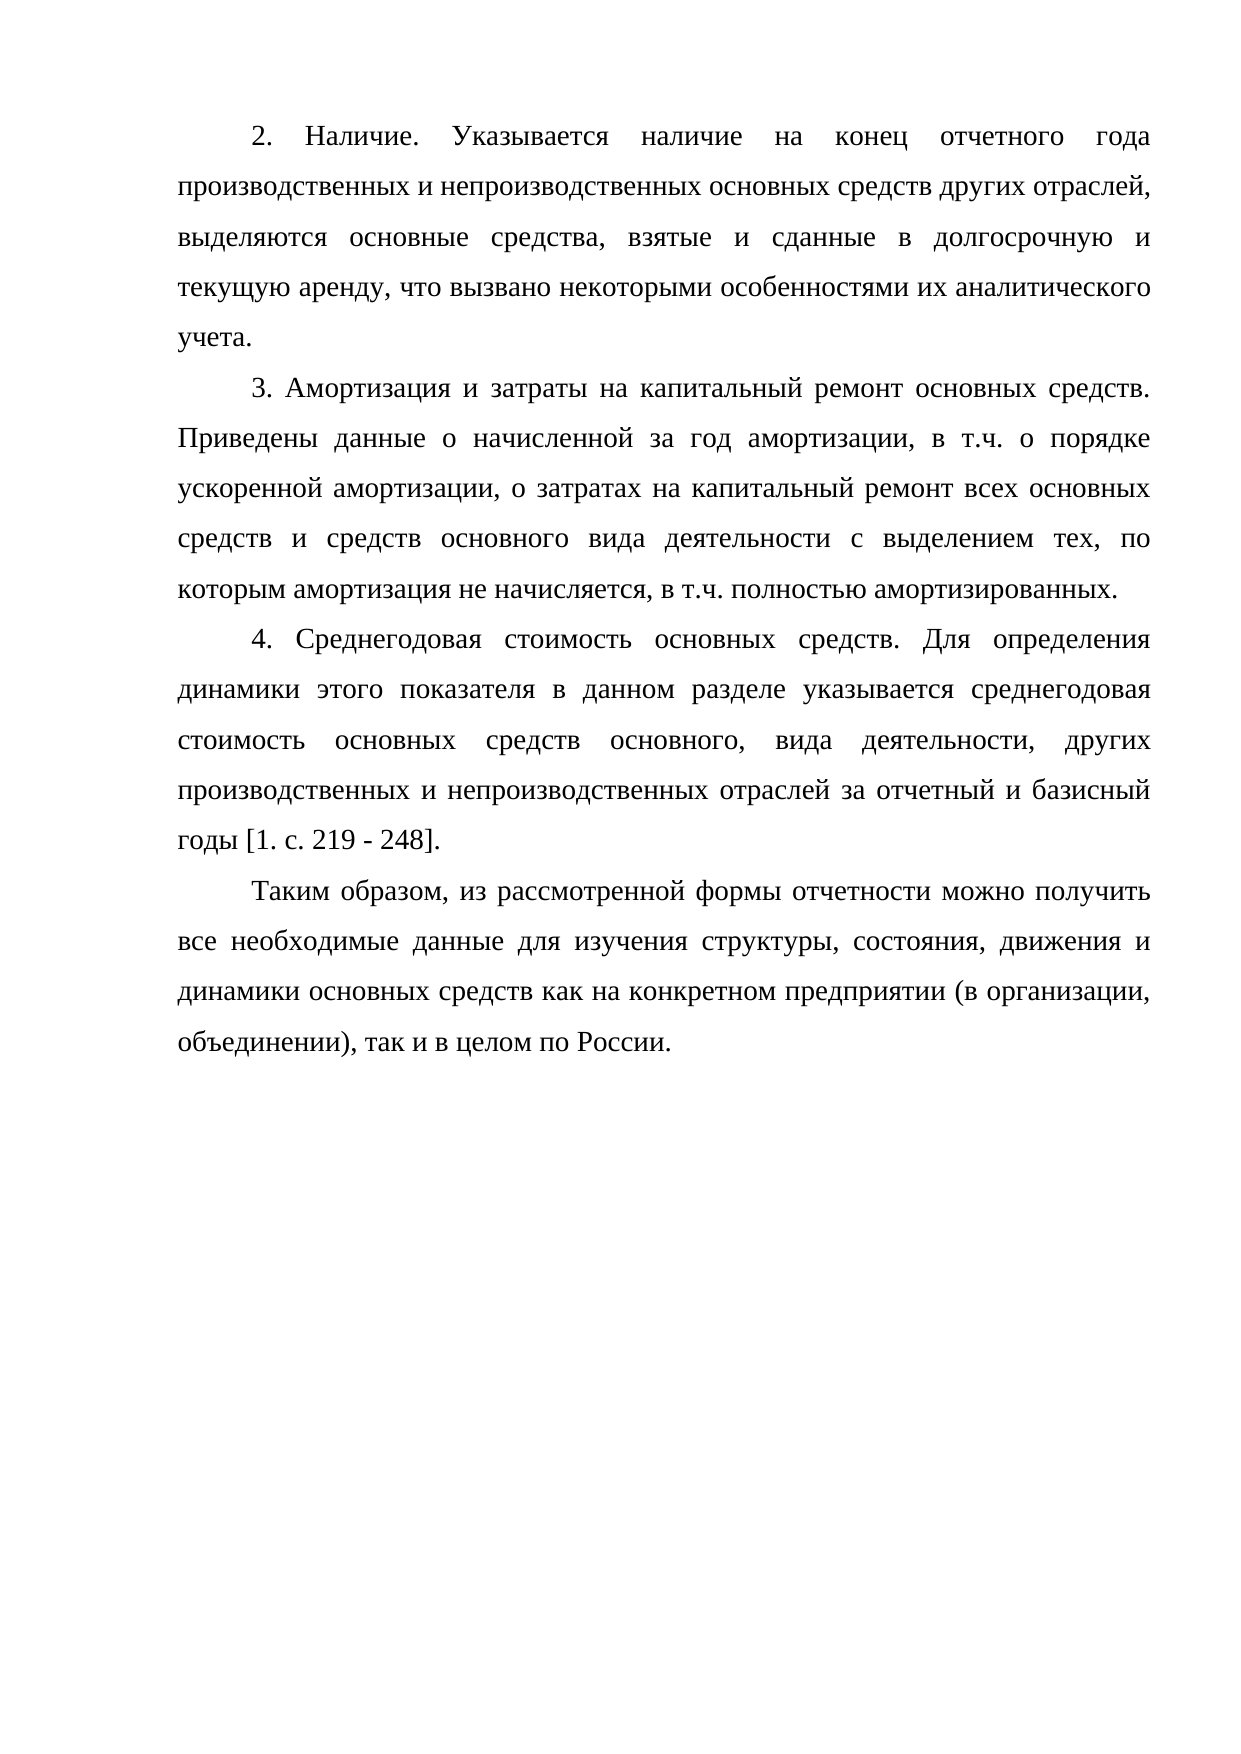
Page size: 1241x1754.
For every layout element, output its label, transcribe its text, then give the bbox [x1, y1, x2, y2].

text Таким образом, из рассмотренной формы отчетности можно получить все необходимые данные для изучения структуры, состояния, движения и динамики основных средств как на конкретном предприятии (в организации, объединении), так и в целом по России. [177, 873, 1152, 1057]
text 4. Среднегодовая стоимость основных средств. Для определения динамики этого показателя в данном разделе указывается среднегодовая стоимость основных средств основного, вида деятельности, других производственных и непроизводственных отраслей за отчетный и базисный годы [1. с. 219 - 248]. [177, 621, 1152, 856]
text 2. Наличие. Указывается наличие на конец отчетного года производственных и непроизводственных основных средств других отраслей, выделяются основные средства, взятые и сданные в долгосрочную и текущую аренду, что вызвано некоторыми особенностями их аналитического учета. [177, 118, 1152, 353]
text 3. Амортизация и затраты на капитальный ремонт основных средств. Приведены данные о начисленной за год амортизации, в т.ч. о порядке ускоренной амортизации, о затратах на капитальный ремонт всех основных средств и средств основного вида деятельности с выделением тех, по которым амортизация не начисляется, в т.ч. полностью амортизированных. [177, 370, 1152, 604]
